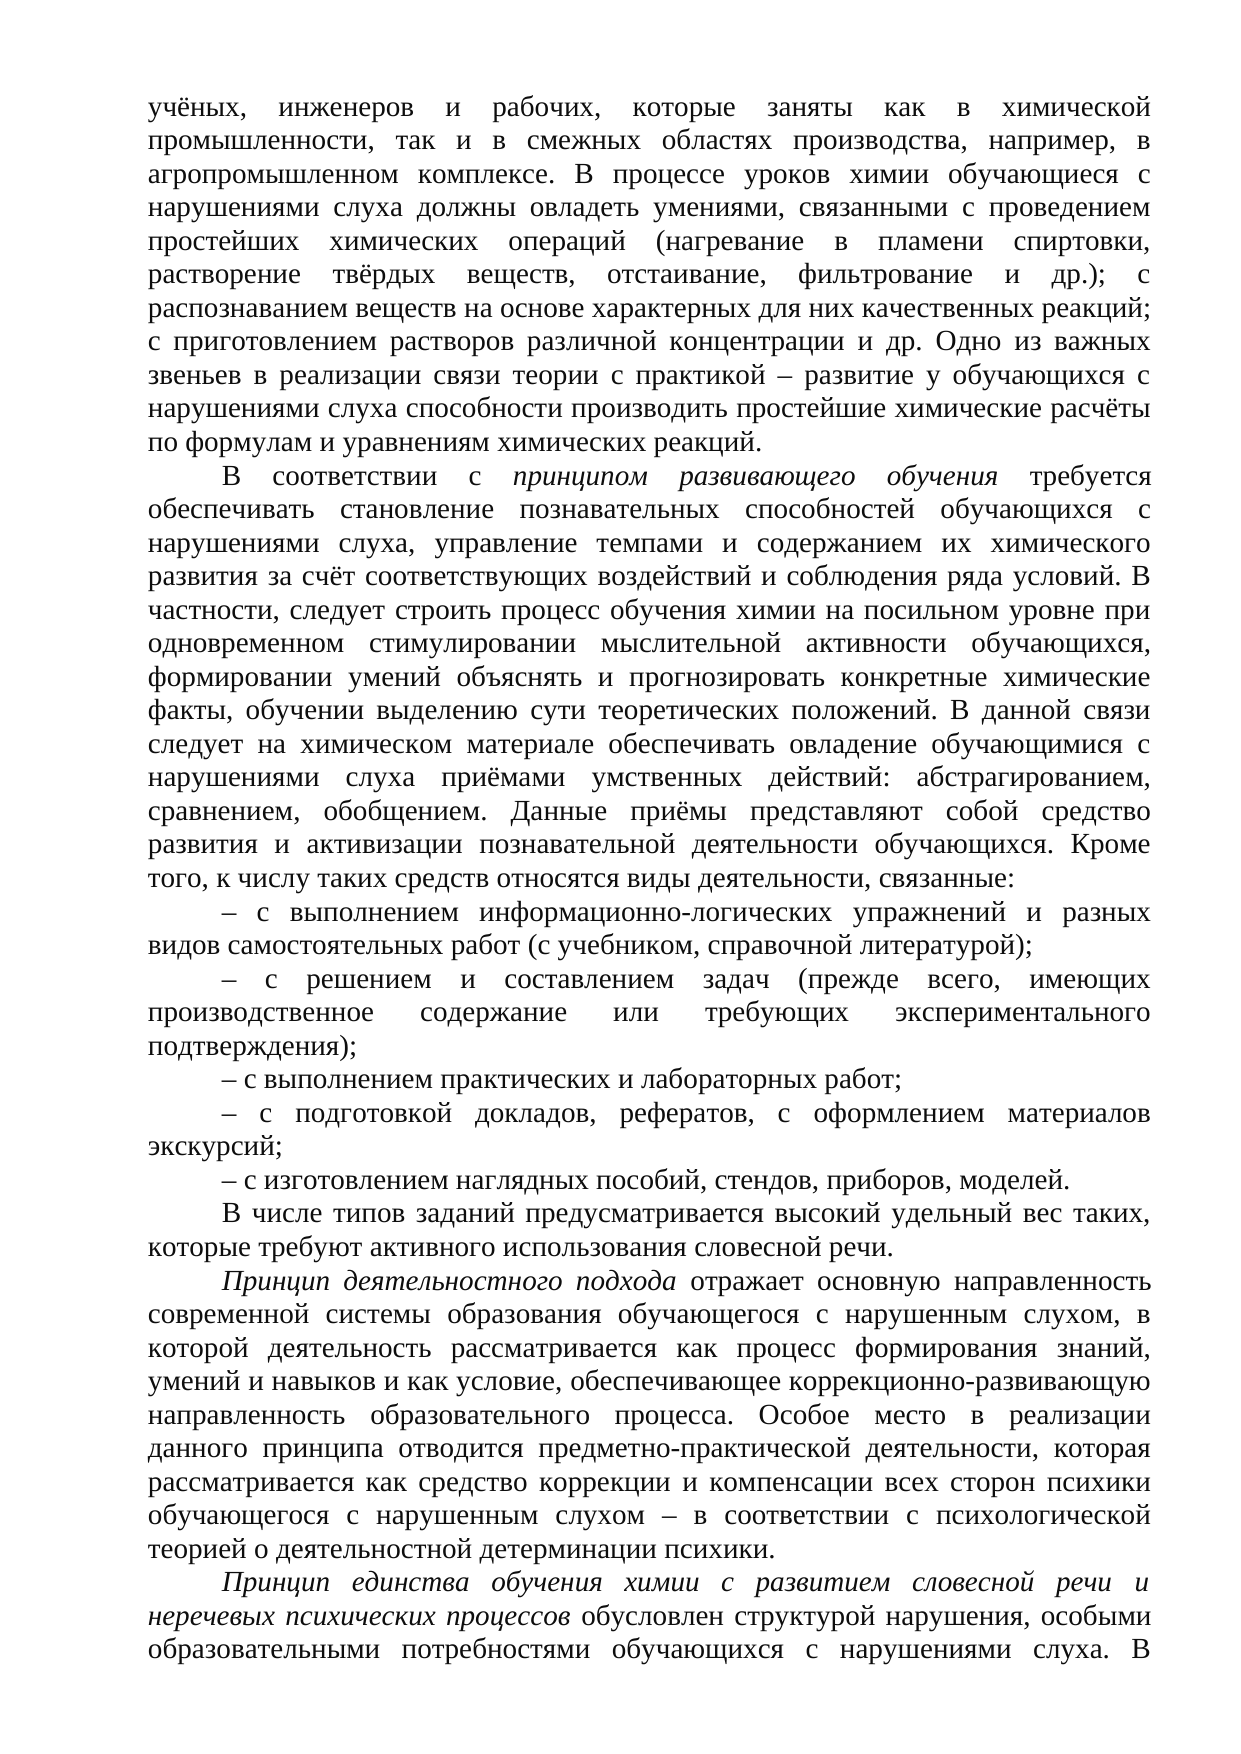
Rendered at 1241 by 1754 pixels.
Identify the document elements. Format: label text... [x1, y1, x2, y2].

text – с выполнением информационно-логических упражнений и разных видов самостоятельных работ (с учебником, справочной литературой); [148, 894, 1152, 961]
text В числе типов заданий предусматривается высокий удельный вес таких, которые требуют активного использования словесной речи. [148, 1196, 1152, 1263]
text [148, 89, 1152, 458]
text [148, 1564, 1152, 1665]
text – с подготовкой докладов, рефератов, с оформлением материалов экскурсий; [148, 1095, 1152, 1162]
text – с решением и составлением задач (прежде всего, имеющих производственное содержание или требующих экспериментального подтверждения); [148, 961, 1152, 1061]
text – с выполнением практических и лабораторных работ; [148, 1061, 1152, 1095]
text – с изготовлением наглядных пособий, стендов, приборов, моделей. [148, 1162, 1152, 1196]
text Принцип деятельностного подхода отражает основную направленность современной системы образования обучающегося с нарушенным слухом, в которой деятельность рассматривается как процесс формирования знаний, умений и навыков и как условие, обеспечивающее коррекционно-развивающую направленность образовательного процесса. Особое место в реализации данного принципа отводится предметно-практической деятельности, которая рассматривается как средство коррекции и компенсации всех сторон психики обучающегося с нарушенным слухом – в соответствии с психологической теорией о деятельностной детерминации психики. [148, 1263, 1152, 1564]
text В соответствии с принципом развивающего обучения требуется обеспечивать становление познавательных способностей обучающихся с нарушениями слуха, управление темпами и содержанием их химического развития за счёт соответствующих воздействий и соблюдения ряда условий. В частности, следует строить процесс обучения химии на посильном уровне при одновременном стимулировании мыслительной активности обучающихся, формировании умений объяснять и прогнозировать конкретные химические факты, обучении выделению сути теоретических положений. В данной связи следует на химическом материале обеспечивать овладение обучающимися с нарушениями слуха приёмами умственных действий: абстрагированием, сравнением, обобщением. Данные приёмы представляют собой средство развития и активизации познавательной деятельности обучающихся. Кроме того, к числу таких средств относятся виды деятельности, связанные: [148, 458, 1152, 894]
